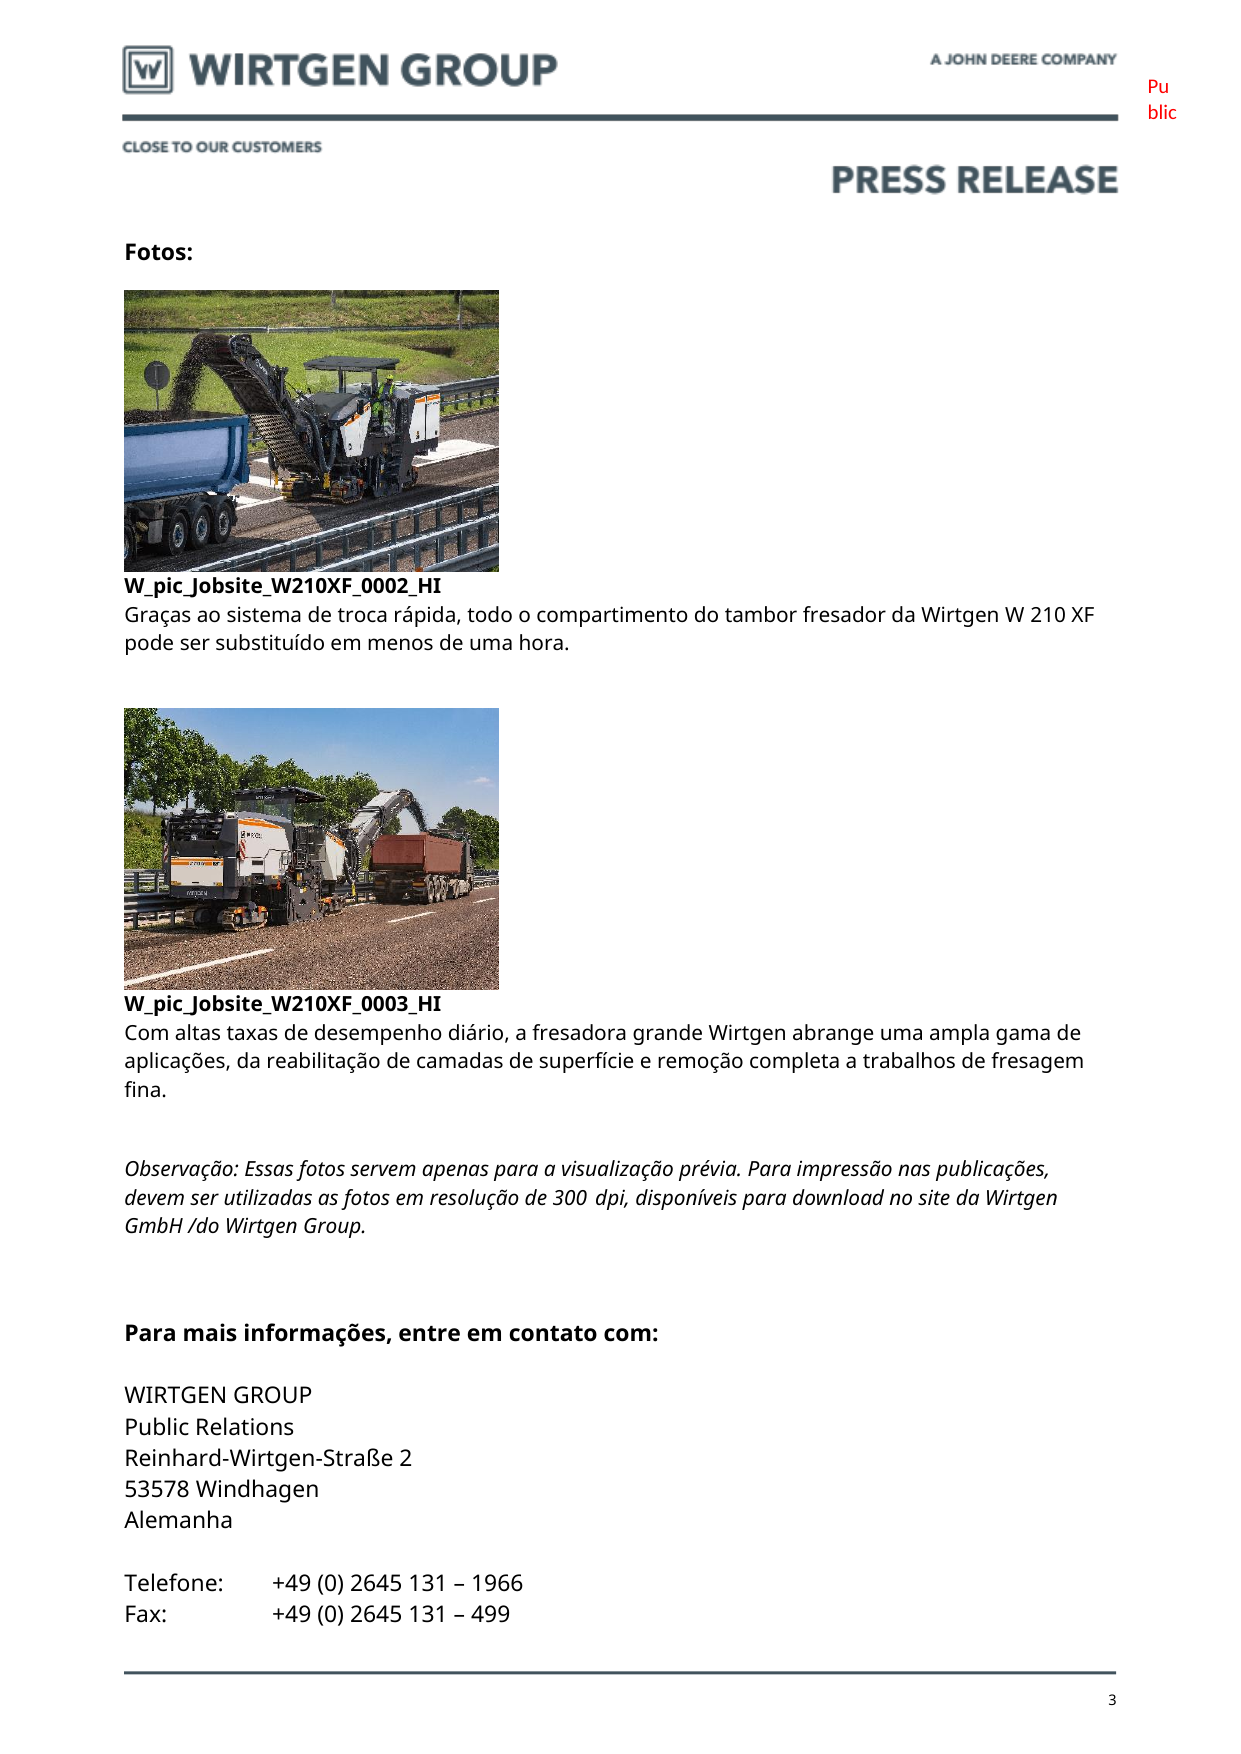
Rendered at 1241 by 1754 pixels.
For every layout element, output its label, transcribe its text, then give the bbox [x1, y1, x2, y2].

text Com altas taxas de desempenho diário, a fresadora grande Wirtgen abrange uma ampla gama de aplicações, da reabilitação de camadas de superfície e remoção completa a trabalhos de fresagem fina. [124, 1018, 1116, 1103]
picture [124, 290, 499, 572]
text Observação: Essas fotos servem apenas para a visualização prévia. Para impressão nas publicações, devem ser utilizadas as fotos em resolução de 300 dpi, disponíveis para download no site da Wirtgen GmbH /do Wirtgen Group. [124, 1154, 1116, 1240]
picture [124, 708, 499, 990]
text Alemanha [124, 1504, 1116, 1536]
text 53578 Windhagen [124, 1473, 1116, 1504]
text Telefone: +49 (0) 2645 131 – 1966 [124, 1567, 1116, 1598]
text Public Relations [124, 1411, 1116, 1442]
text Para mais informações, entre em contato com: [124, 1317, 1116, 1348]
text WIRTGEN GROUP [124, 1379, 1116, 1411]
text Fax: +49 (0) 2645 131 – 499 [124, 1598, 1116, 1629]
text Reinhard-Wirtgen-Straße 2 [124, 1442, 1116, 1473]
text Fotos: [124, 236, 1116, 267]
